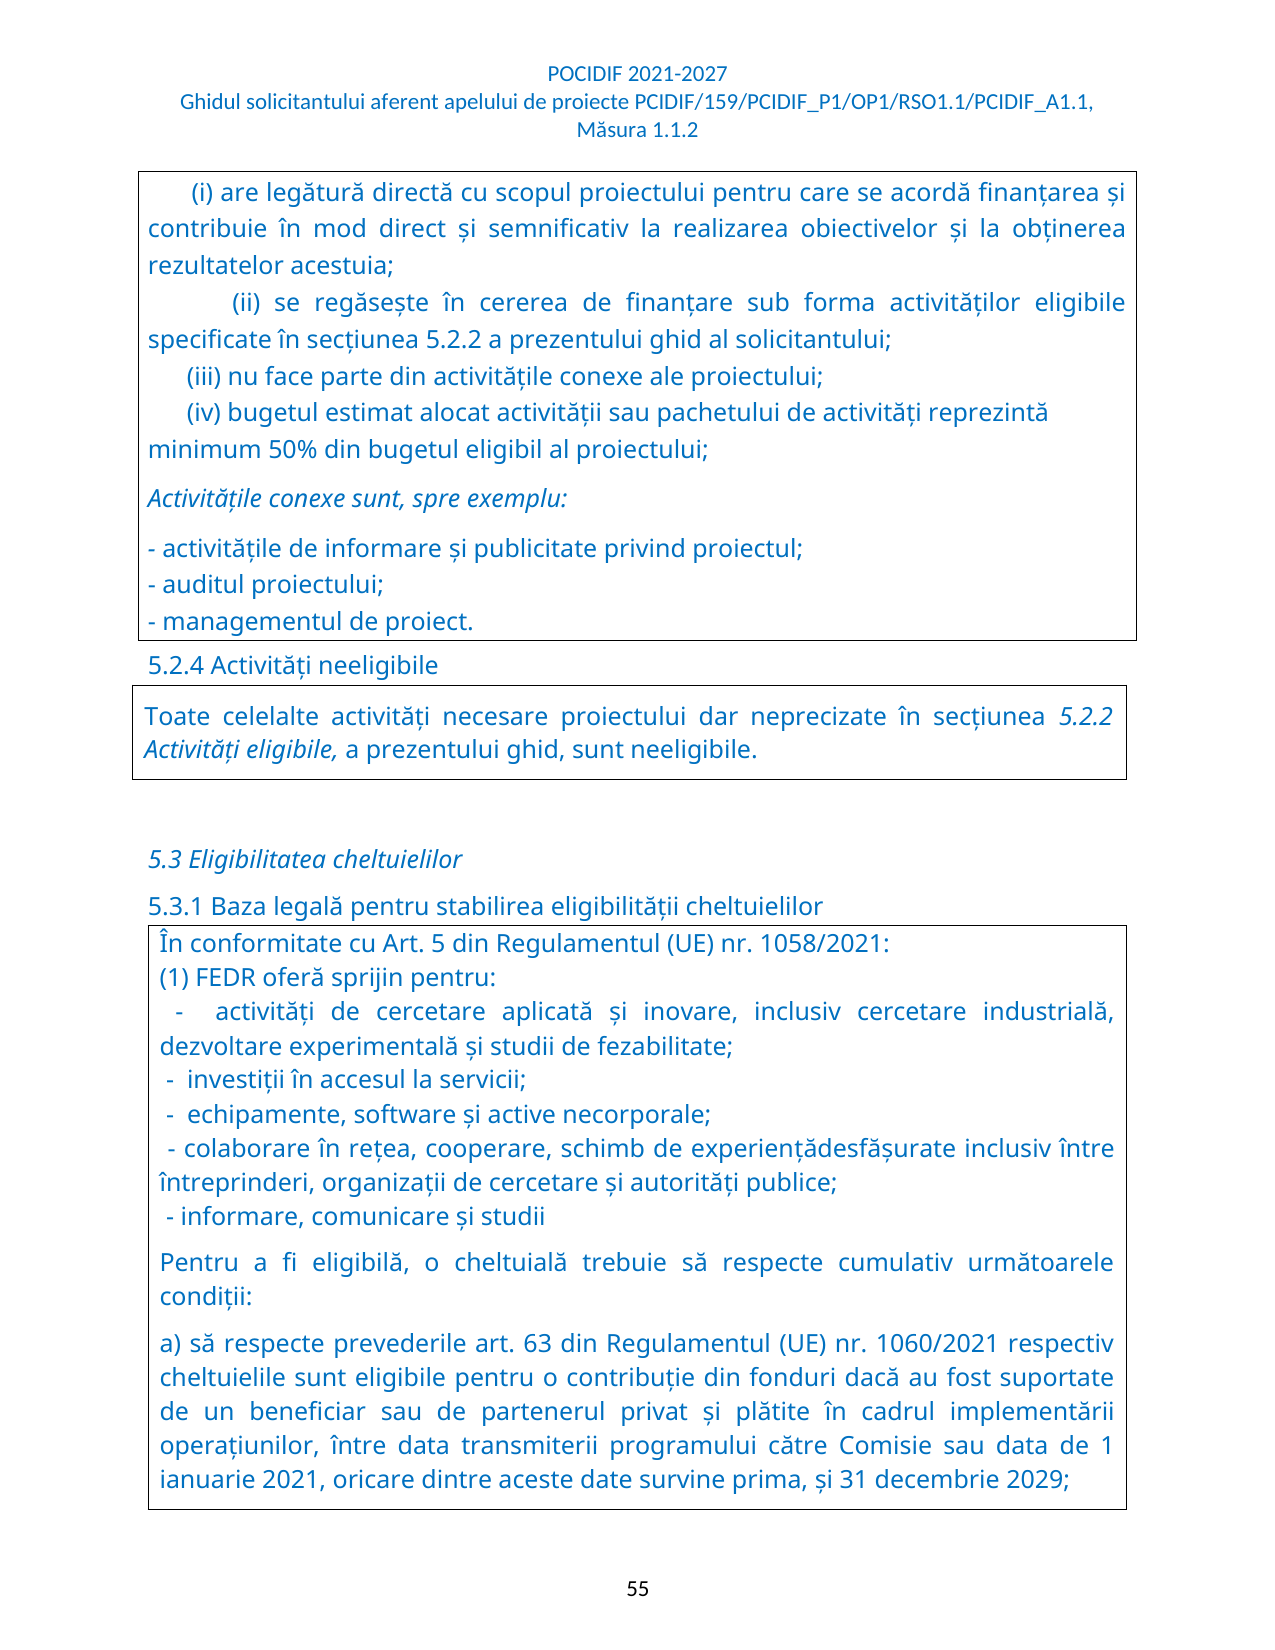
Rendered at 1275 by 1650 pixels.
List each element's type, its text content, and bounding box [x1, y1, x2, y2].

text (iii) nu face parte din activitățile conexe ale proiectului; [139, 355, 1136, 392]
text (iv) bugetul estimat alocat activității sau pachetului de activități reprezintă minimum 50% din bugetul eligibil al proiectului; [139, 392, 1136, 466]
table_header Toate celelalte activități necesare proiectului dar neprecizate în secțiunea 5.2.2 Activități eligibile, a prezentului ghid, sunt neeligibile. [133, 686, 1126, 779]
text - auditul proiectului; [139, 564, 1136, 601]
text 5.3 Eligibilitatea cheltuielilor [148, 842, 1127, 876]
subtitle 5.3.1 Baza legală pentru stabilirea eligibilității cheltuielilor [148, 888, 1127, 922]
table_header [149, 926, 1126, 1508]
text (ii) se regăsește în cererea de finanțare sub forma activităților eligibile specificate în secțiunea 5.2.2 a prezentului ghid al solicitantului; [139, 281, 1136, 355]
text Activitățile conexe sunt, spre exemplu: [139, 478, 1136, 515]
text (i) are legătură directă cu scopul proiectului pentru care se acordă finanțarea și contribuie în mod direct și semnificativ la realizarea obiectivelor și la obținerea rezultatelor acestuia; [139, 172, 1136, 281]
subtitle 5.2.4 Activități neeligibile [148, 648, 1127, 682]
text - activităţile de informare şi publicitate privind proiectul; [139, 527, 1136, 564]
text - managementul de proiect. [139, 601, 1136, 640]
